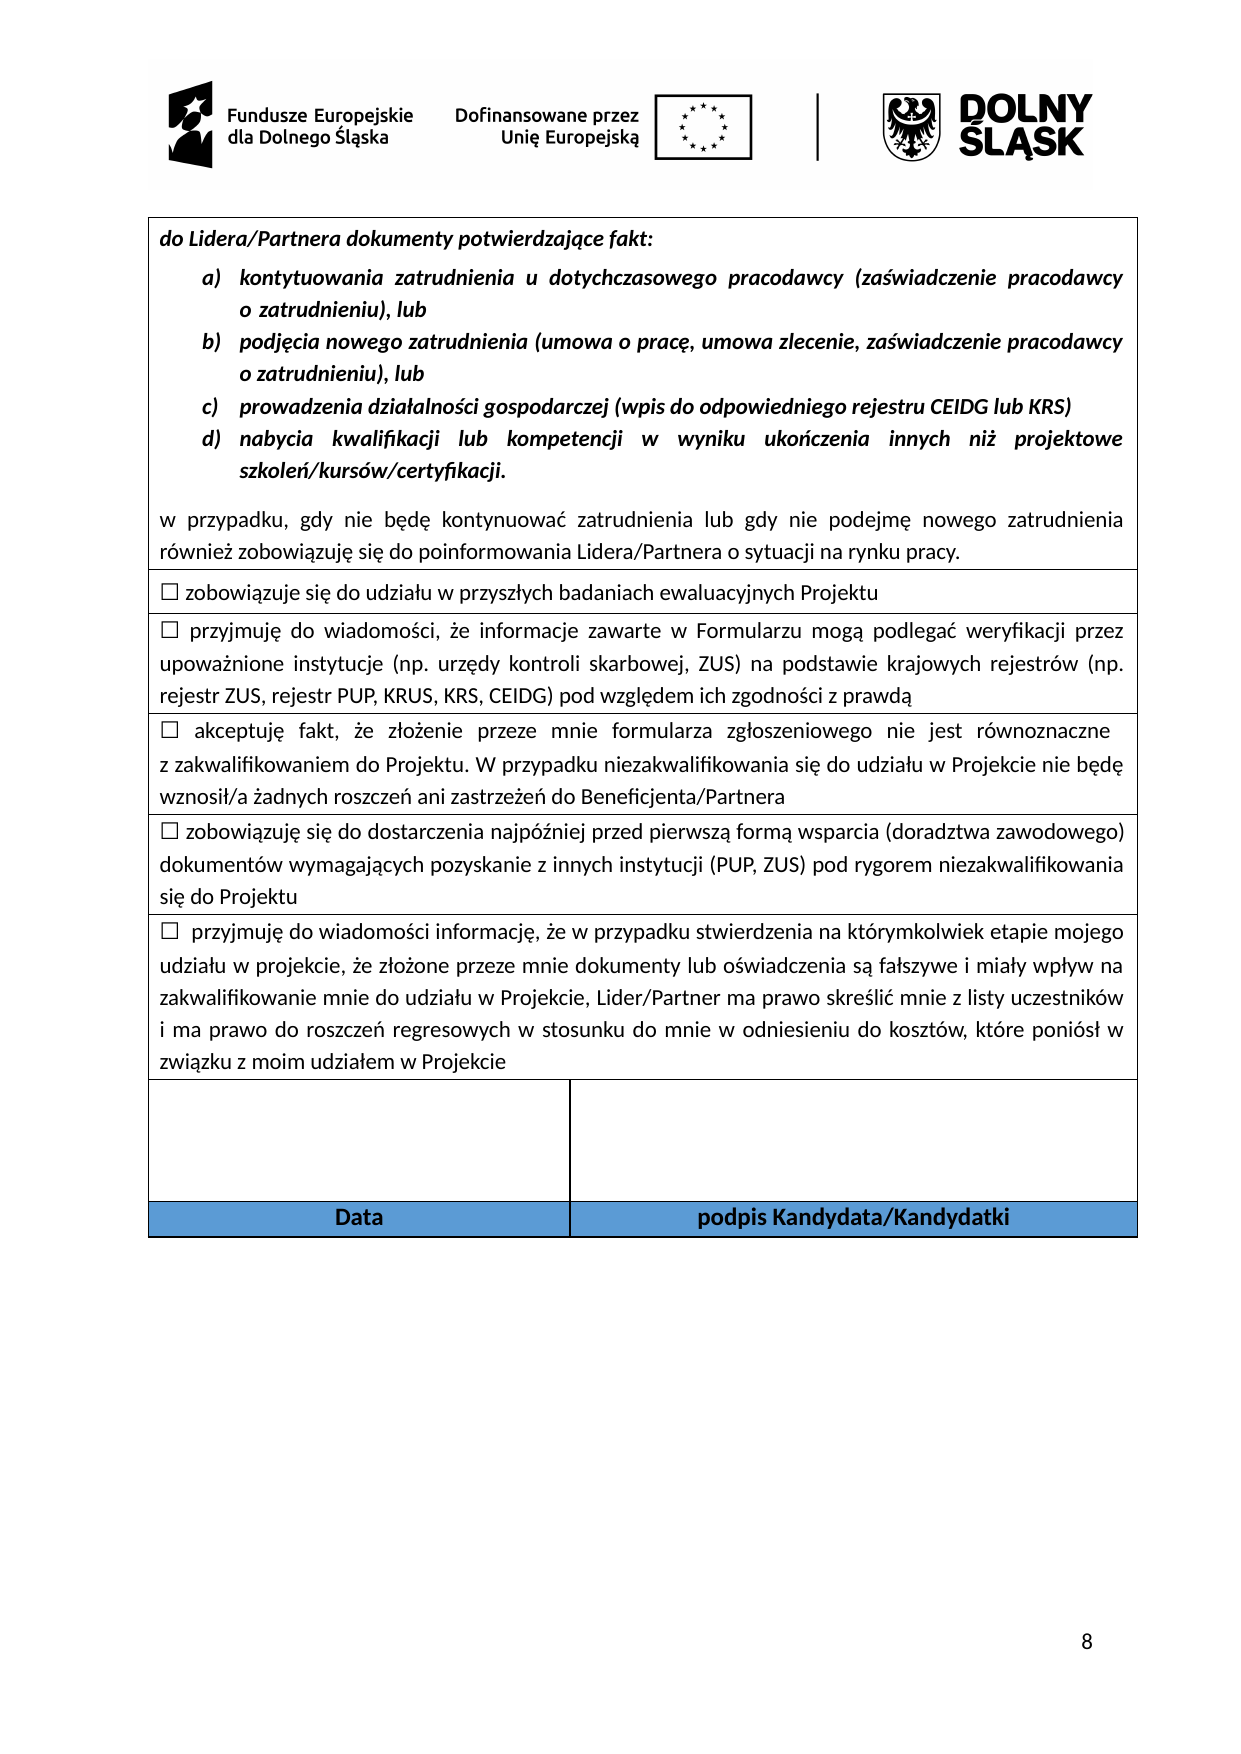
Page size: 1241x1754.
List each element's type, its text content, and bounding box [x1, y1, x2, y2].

table_cell przyjmuję do wiadomości, że informacje zawarte w Formularzu mogą podlegać weryfikacji przez upoważnione instytucje (np. urzędy kontroli skarbowej, ZUS) na podstawie krajowych rejestrów (np. rejestr ZUS, rejestr PUP, KRUS, KRS, CEIDG) pod względem ich zgodności z prawdą [149, 614, 1137, 713]
table_cell przyjmuję do wiadomości informację, że w przypadku stwierdzenia na którymkolwiek etapie mojego udziału w projekcie, że złożone przeze mnie dokumenty lub oświadczenia są fałszywe i miały wpływ na zakwalifikowanie mnie do udziału w Projekcie, Lider/Partner ma prawo skreślić mnie z listy uczestników i ma prawo do roszczeń regresowych w stosunku do mnie w odniesieniu do kosztów, które poniósł w związku z moim udziałem w Projekcie [149, 915, 1137, 1079]
table_cell Data [149, 1202, 569, 1236]
table_cell [149, 1080, 569, 1201]
table_cell [571, 1080, 1137, 1201]
picture [147, 59, 1093, 190]
table_cell podpis Kandydata/Kandydatki [571, 1202, 1137, 1236]
table_cell akceptuję fakt, że złożenie przeze mnie formularza zgłoszeniowego nie jest równoznaczne z zakwalifikowaniem do Projektu. W przypadku niezakwalifikowania się do udziału w Projekcie nie będę wznosił/a żadnych roszczeń ani zastrzeżeń do Beneficjenta/Partnera [149, 714, 1137, 814]
table_cell zobowiązuje się do udziału w przyszłych badaniach ewaluacyjnych Projektu [149, 570, 1137, 613]
table_cell zobowiązuję się do dostarczenia najpóźniej przed pierwszą formą wsparcia (doradztwa zawodowego) dokumentów wymagających pozyskanie z innych instytucji (PUP, ZUS) pod rygorem niezakwalifikowania się do Projektu [149, 815, 1137, 914]
